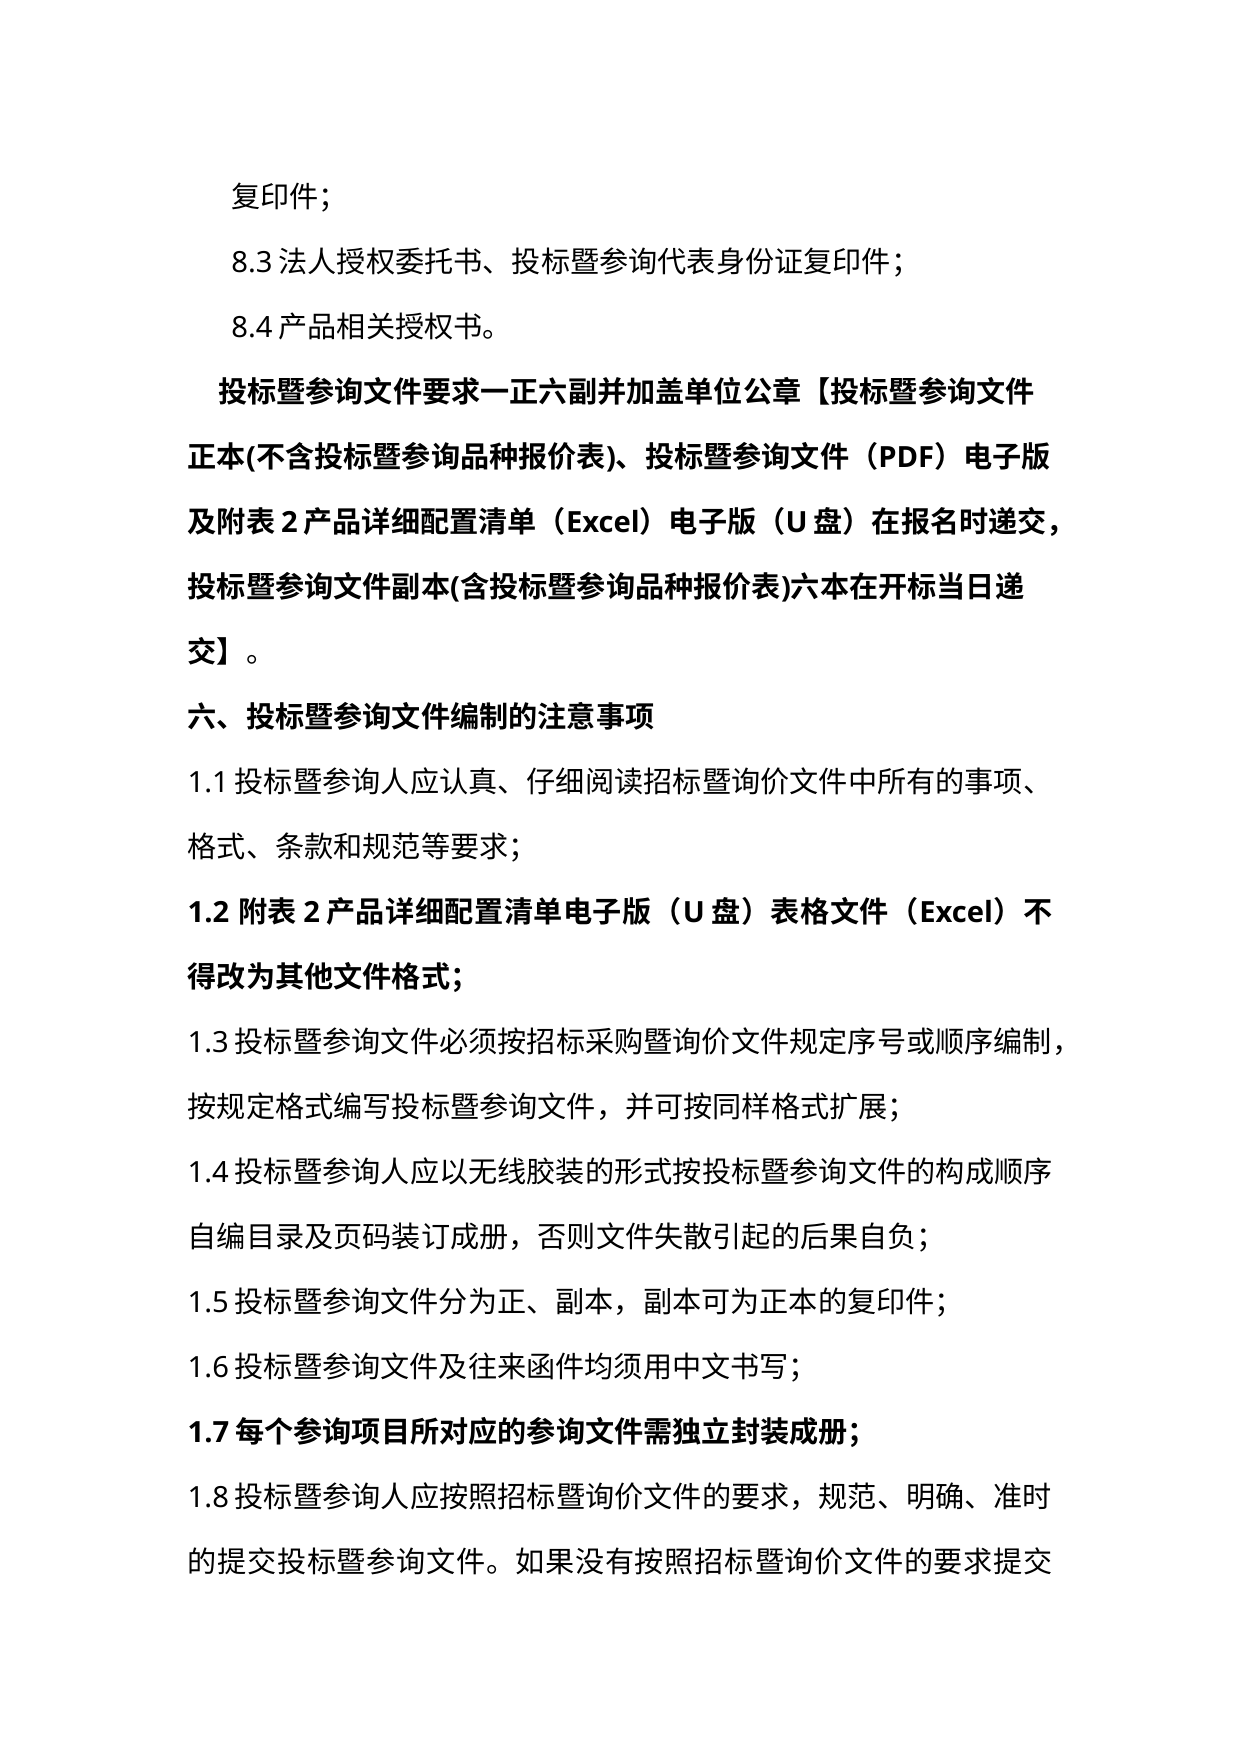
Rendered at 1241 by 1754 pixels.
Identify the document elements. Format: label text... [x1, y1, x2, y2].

text 8.4产品相关授权书。 [187, 292, 1053, 357]
text 1.7每个参询项目所对应的参询文件需独立封装成册； [187, 1397, 1053, 1462]
text 1.4投标暨参询人应以无线胶装的形式按投标暨参询文件的构成顺序自编目录及页码装订成册，否则文件失散引起的后果自负； [187, 1137, 1053, 1267]
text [187, 162, 1053, 227]
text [187, 1462, 1053, 1592]
text 投标暨参询文件要求一正六副并加盖单位公章【投标暨参询文件正本(不含投标暨参询品种报价表)、投标暨参询文件（PDF）电子版及附表2产品详细配置清单（Excel）电子版（U盘）在报名时递交，投标暨参询文件副本(含投标暨参询品种报价表)六本在开标当日递交】。 [187, 357, 1053, 682]
text 1.3投标暨参询文件必须按招标采购暨询价文件规定序号或顺序编制，按规定格式编写投标暨参询文件，并可按同样格式扩展； [187, 1007, 1053, 1137]
text 1.5投标暨参询文件分为正、副本，副本可为正本的复印件； [187, 1267, 1053, 1332]
text 六、投标暨参询文件编制的注意事项 [187, 682, 1053, 747]
text 8.3法人授权委托书、投标暨参询代表身份证复印件； [187, 227, 1053, 292]
text 1.2 附表2产品详细配置清单电子版（U盘）表格文件（Excel）不得改为其他文件格式； [187, 877, 1053, 1007]
text 1.6投标暨参询文件及往来函件均须用中文书写； [187, 1332, 1053, 1397]
text 1.1投标暨参询人应认真、仔细阅读招标暨询价文件中所有的事项、格式、条款和规范等要求； [187, 747, 1053, 877]
